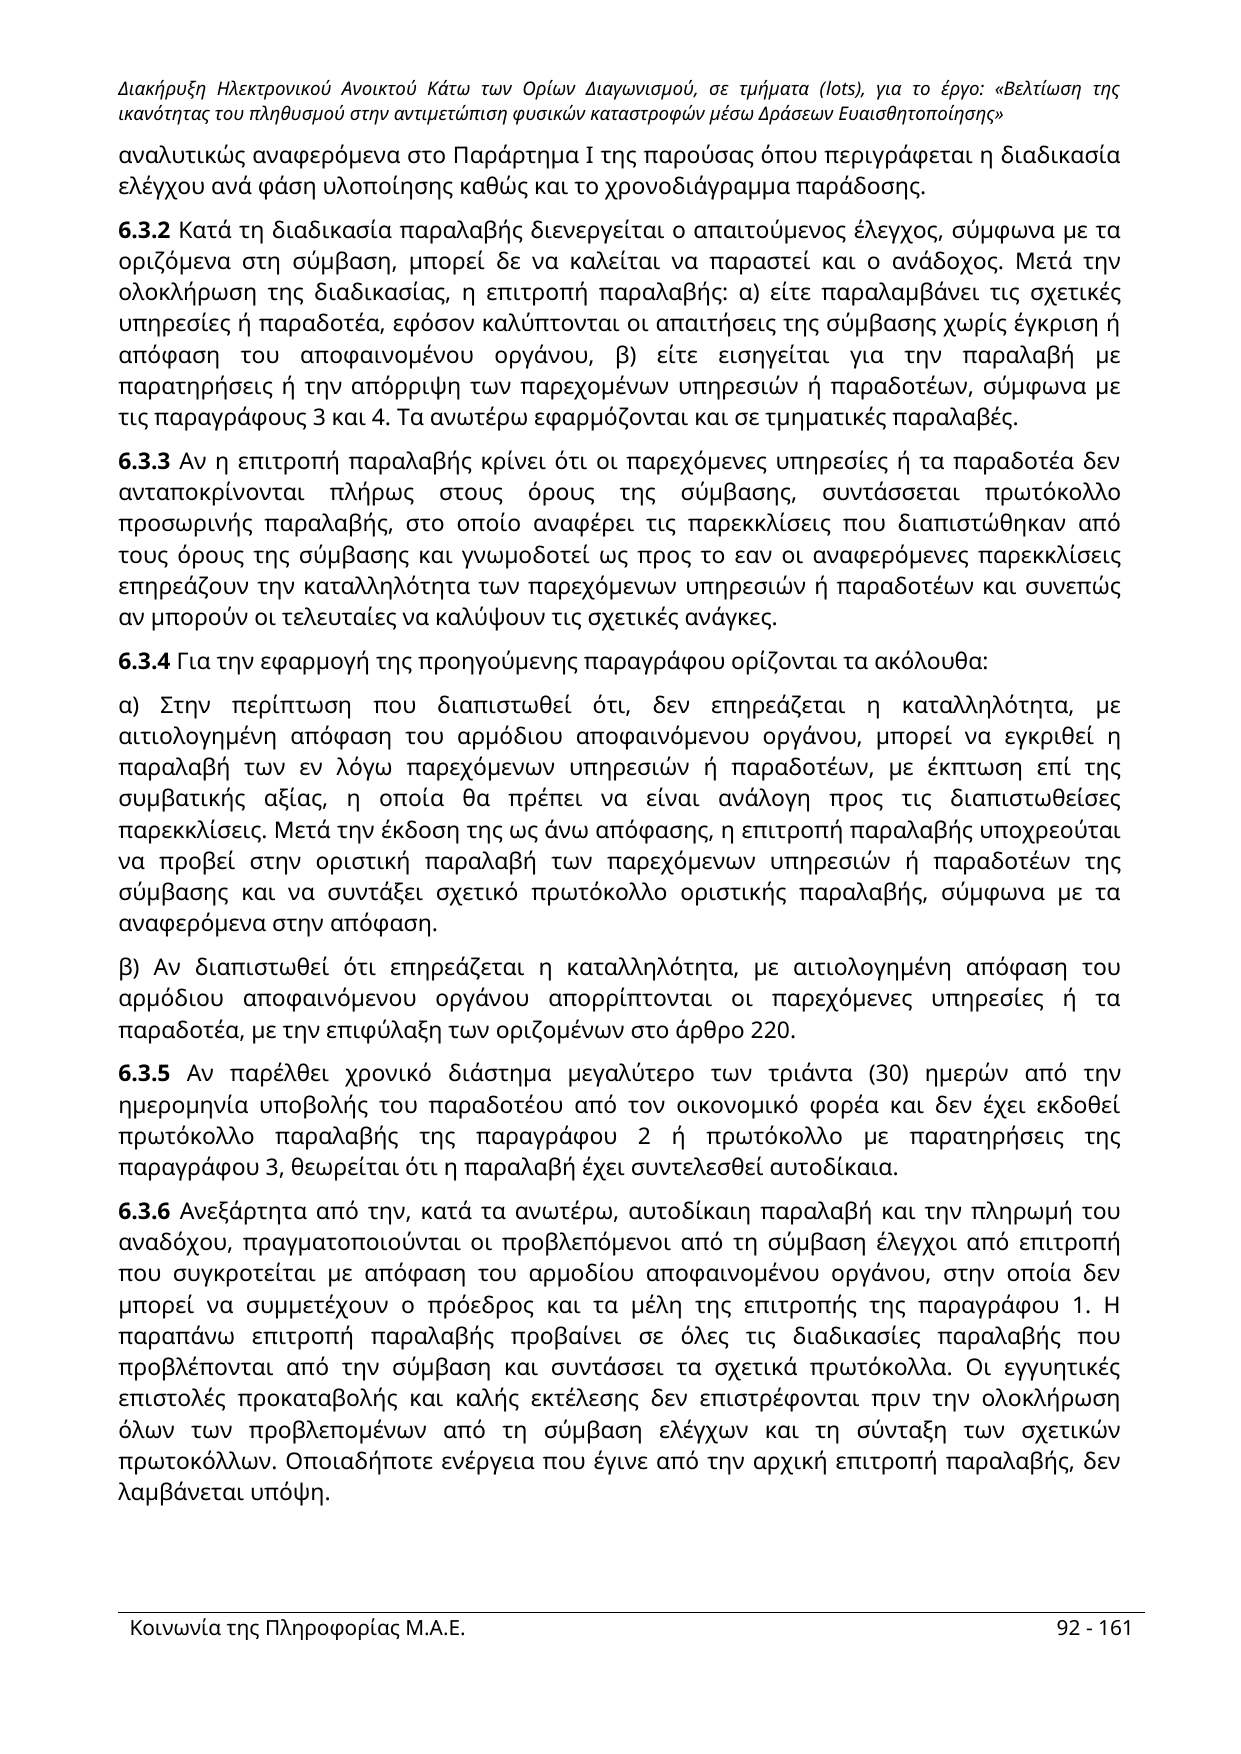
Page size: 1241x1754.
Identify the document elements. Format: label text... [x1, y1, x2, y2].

text 6.3.2 Κατά τη διαδικασία παραλαβής διενεργείται ο απαιτούμενος έλεγχος, σύμφωνα με τα οριζόμενα στη σύμβαση, μπορεί δε να καλείται να παραστεί και ο ανάδοχος. Μετά την ολοκλήρωση της διαδικασίας, η επιτροπή παραλαβής: α) είτε παραλαμβάνει τις σχετικές υπηρεσίες ή παραδοτέα, εφόσον καλύπτονται οι απαιτήσεις της σύμβασης χωρίς έγκριση ή απόφαση του αποφαινομένου οργάνου, β) είτε εισηγείται για την παραλαβή με παρατηρήσεις ή την απόρριψη των παρεχομένων υπηρεσιών ή παραδοτέων, σύμφωνα με τις παραγράφους 3 και 4. Τα ανωτέρω εφαρμόζονται και σε τμηματικές παραλαβές. [118, 213, 1122, 432]
text α) Στην περίπτωση που διαπιστωθεί ότι, δεν επηρεάζεται η καταλληλότητα, με αιτιολογημένη απόφαση του αρμόδιου αποφαινόμενου οργάνου, μπορεί να εγκριθεί η παραλαβή των εν λόγω παρεχόμενων υπηρεσιών ή παραδοτέων, με έκπτωση επί της συμβατικής αξίας, η οποία θα πρέπει να είναι ανάλογη προς τις διαπιστωθείσες παρεκκλίσεις. Μετά την έκδοση της ως άνω απόφασης, η επιτροπή παραλαβής υποχρεούται να προβεί στην οριστική παραλαβή των παρεχόμενων υπηρεσιών ή παραδοτέων της σύμβασης και να συντάξει σχετικό πρωτόκολλο οριστικής παραλαβής, σύμφωνα με τα αναφερόμενα στην απόφαση. [118, 688, 1122, 938]
text 6.3.4 Για την εφαρμογή της προηγούμενης παραγράφου ορίζονται τα ακόλουθα: [118, 645, 1122, 676]
text 6.3.6 Ανεξάρτητα από την, κατά τα ανωτέρω, αυτοδίκαιη παραλαβή και την πληρωμή του αναδόχου, πραγματοποιούνται οι προβλεπόμενοι από τη σύμβαση έλεγχοι από επιτροπή που συγκροτείται με απόφαση του αρμοδίου αποφαινομένου οργάνου, στην οποία δεν μπορεί να συμμετέχουν ο πρόεδρος και τα μέλη της επιτροπής της παραγράφου 1. Η παραπάνω επιτροπή παραλαβής προβαίνει σε όλες τις διαδικασίες παραλαβής που προβλέπονται από την σύμβαση και συντάσσει τα σχετικά πρωτόκολλα. Οι εγγυητικές επιστολές προκαταβολής και καλής εκτέλεσης δεν επιστρέφονται πριν την ολοκλήρωση όλων των προβλεπομένων από τη σύμβαση ελέγχων και τη σύνταξη των σχετικών πρωτοκόλλων. Οποιαδήποτε ενέργεια που έγινε από την αρχική επιτροπή παραλαβής, δεν λαμβάνεται υπόψη. [118, 1195, 1122, 1507]
text β) Αν διαπιστωθεί ότι επηρεάζεται η καταλληλότητα, με αιτιολογημένη απόφαση του αρμόδιου αποφαινόμενου οργάνου απορρίπτονται οι παρεχόμενες υπηρεσίες ή τα παραδοτέα, με την επιφύλαξη των οριζομένων στο άρθρο 220. [118, 951, 1122, 1045]
text 6.3.5 Αν παρέλθει χρονικό διάστημα μεγαλύτερο των τριάντα (30) ημερών από την ημερομηνία υποβολής του παραδοτέου από τον οικονομικό φορέα και δεν έχει εκδοθεί πρωτόκολλο παραλαβής της παραγράφου 2 ή πρωτόκολλο με παρατηρήσεις της παραγράφου 3, θεωρείται ότι η παραλαβή έχει συντελεσθεί αυτοδίκαια. [118, 1057, 1122, 1182]
text 6.3.3 Αν η επιτροπή παραλαβής κρίνει ότι οι παρεχόμενες υπηρεσίες ή τα παραδοτέα δεν ανταποκρίνονται πλήρως στους όρους της σύμβασης, συντάσσεται πρωτόκολλο προσωρινής παραλαβής, στο οποίο αναφέρει τις παρεκκλίσεις που διαπιστώθηκαν από τους όρους της σύμβασης και γνωμοδοτεί ως προς το εαν οι αναφερόμενες παρεκκλίσεις επηρεάζουν την καταλληλότητα των παρεχόμενων υπηρεσιών ή παραδοτέων και συνεπώς αν μπορούν οι τελευταίες να καλύψουν τις σχετικές ανάγκες. [118, 445, 1122, 632]
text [118, 138, 1122, 201]
